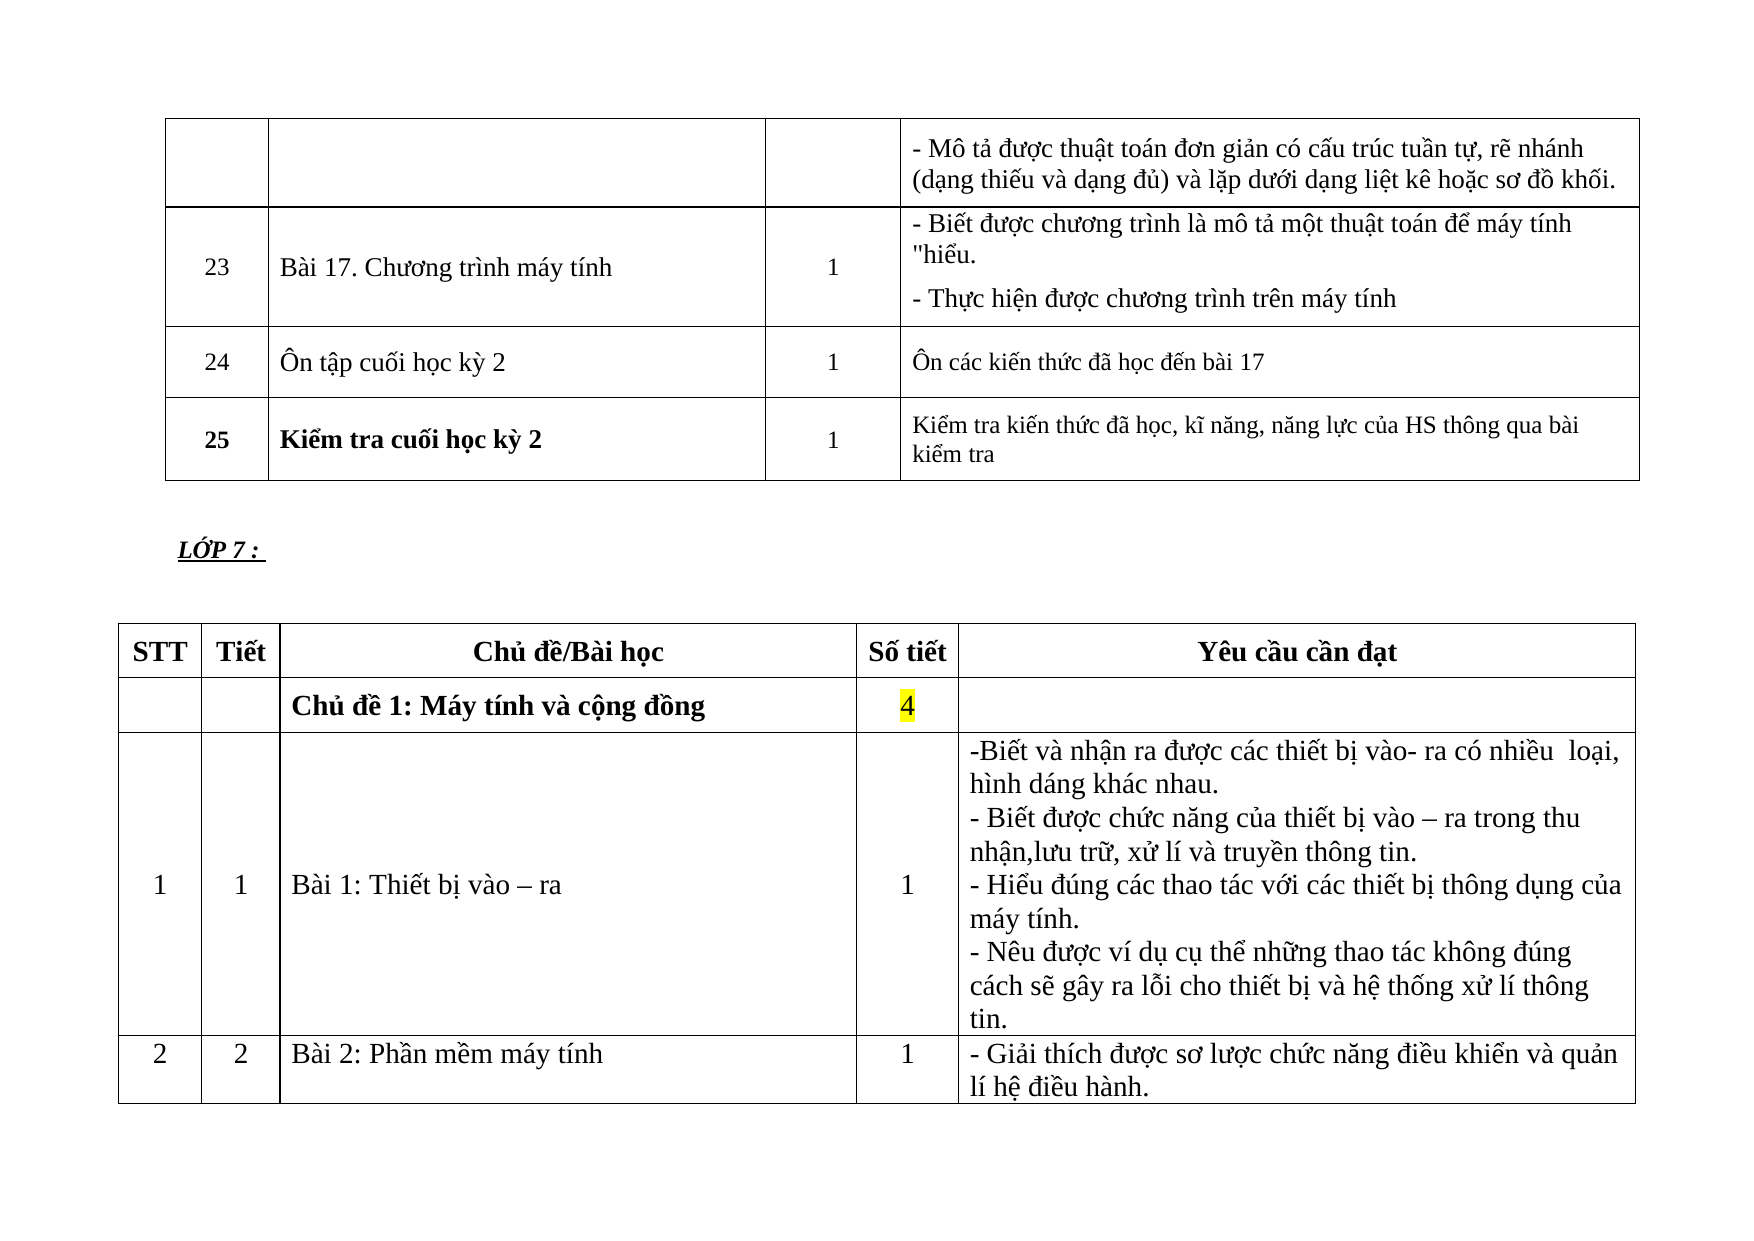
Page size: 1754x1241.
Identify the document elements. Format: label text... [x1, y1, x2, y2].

table_cell 25 [166, 398, 268, 480]
table_cell [119, 678, 201, 732]
table_cell 1 [766, 208, 900, 326]
table_header Tiết [202, 624, 279, 677]
table_cell - Biết được chương trình là mô tả một thuật toán để máy tính "hiểu. - Thực hiện được chương trình trên máy tính [901, 208, 1639, 326]
table_cell Kiểm tra kiến thức đã học, kĩ năng, năng lực của HS thông qua bài kiểm tra [901, 398, 1639, 480]
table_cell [959, 1036, 1635, 1103]
table_cell Kiểm tra cuối học kỳ 2 [269, 398, 765, 480]
table_cell 22 [166, 119, 268, 206]
table_cell 1 [766, 398, 900, 480]
table_cell Chủ đề 1: Máy tính và cộng đồng [281, 678, 856, 732]
table_cell 24 [166, 327, 268, 397]
table_header Số tiết [857, 624, 958, 677]
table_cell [269, 119, 765, 206]
table_cell 2 [202, 1036, 279, 1103]
table_cell Bài 2: Phần mềm máy tính [281, 1036, 856, 1103]
table_cell [202, 678, 279, 732]
table_cell 1 [857, 1036, 958, 1103]
table_header Yêu cầu cần đạt [959, 624, 1635, 677]
text LỚP 7 : [177, 535, 1636, 564]
table_cell [959, 678, 1635, 732]
table_cell 23 [166, 208, 268, 326]
table_cell Bài 17. Chương trình máy tính [269, 208, 765, 326]
table_cell Ôn các kiến thức đã học đến bài 17 [901, 327, 1639, 397]
table_cell 1 [119, 733, 201, 1035]
table_cell 4 [857, 678, 958, 732]
table_cell Bài 1: Thiết bị vào – ra [281, 733, 856, 1035]
table_cell -Biết và nhận ra được các thiết bị vào- ra có nhiều loại, hình dáng khác nhau. - Biết được chức năng của thiết bị vào – ra trong thu nhận,lưu trữ, xử lí và truyền thông tin. - Hiểu đúng các thao tác với các thiết bị thông dụng của máy tính. - Nêu được ví dụ cụ thể những thao tác không đúng cách sẽ gây ra lỗi cho thiết bị và hệ thống xử lí thông tin. [959, 733, 1635, 1035]
table_cell 1 [857, 733, 958, 1035]
table_header Chủ đề/Bài học [281, 624, 856, 677]
table_cell 1 [766, 327, 900, 397]
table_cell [901, 119, 1639, 206]
table_cell Ôn tập cuối học kỳ 2 [269, 327, 765, 397]
table_cell 2 [119, 1036, 201, 1103]
table_cell 2 [766, 119, 900, 206]
table_header STT [119, 624, 201, 677]
table_cell 1 [202, 733, 279, 1035]
